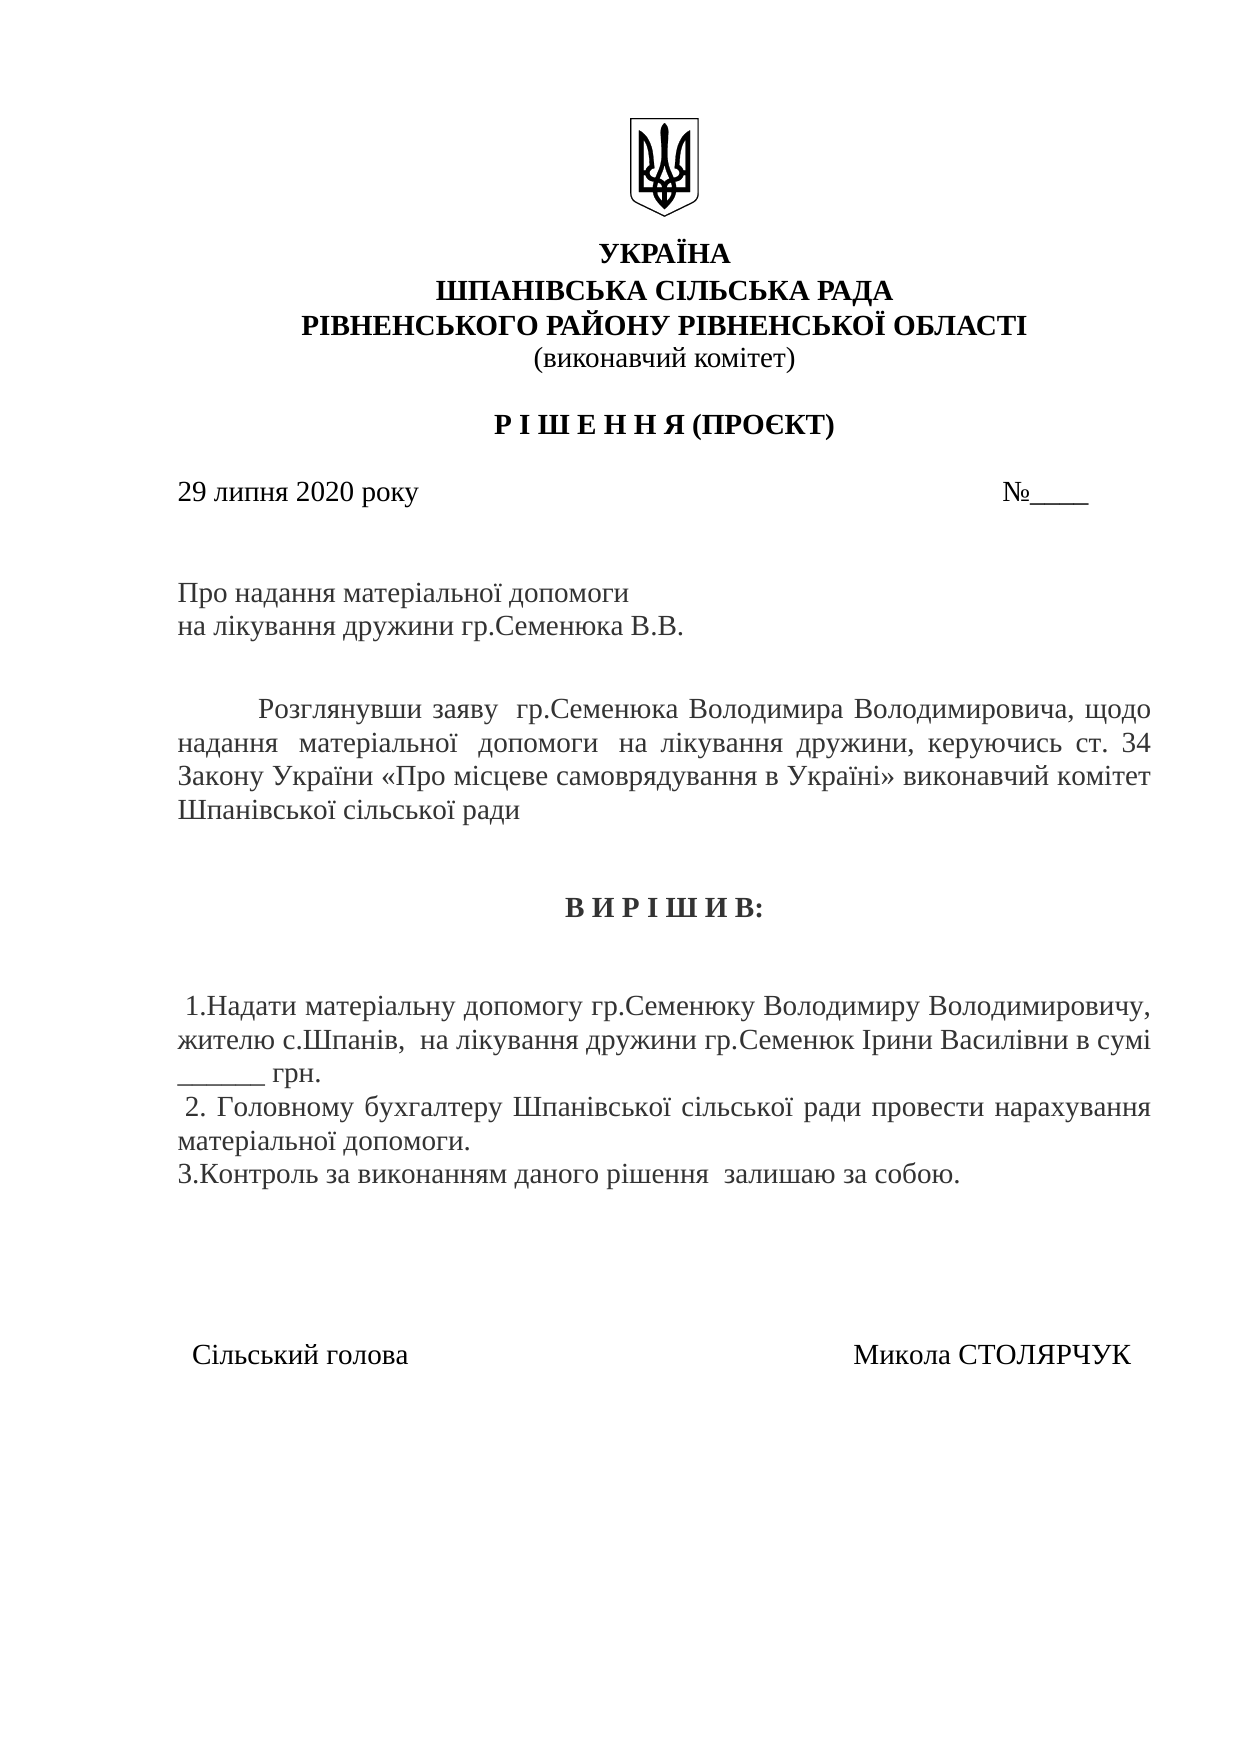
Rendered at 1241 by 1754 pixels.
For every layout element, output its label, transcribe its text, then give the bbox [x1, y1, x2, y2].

text 29 липня 2020 року №____ [177, 474, 1152, 508]
text на лікування дружини гр.Семенюка В.В. [177, 608, 1152, 642]
text 3.Контроль за виконанням даного рішення залишаю за собою. [177, 1156, 1152, 1190]
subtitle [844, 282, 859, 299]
text В И Р І Ш И В: [177, 890, 1152, 924]
subtitle ШПАНІВСЬКА сільська рада [871, 282, 1152, 305]
text РІВНЕНСЬКОГО РАЙОНУ РІВНЕНСЬКОЇ ОБЛАСТІ [177, 317, 1152, 340]
text Розглянувши заяву гр.Семенюка Володимира Володимировича, щодо надання матеріальної допомоги на лікування дружини, керуючись ст. 34 Закону України «Про місцеве самоврядування в Україні» виконавчий комітет Шпанівської сільської ради [177, 691, 1152, 825]
text 2. Головному бухгалтеру Шпанівської сільської ради провести нарахування матеріальної допомоги. [177, 1089, 1152, 1156]
text 1.Надати матеріальну допомогу гр.Семенюку Володимиру Володимировичу, жителю с.Шпанів, на лікування дружини гр.Семенюк Ірини Василівни в сумі ______ грн. [177, 988, 1152, 1089]
text Україна [177, 236, 1152, 269]
text Про надання матеріальної допомоги [177, 575, 1152, 608]
text (виконавчий комітет) [177, 340, 1152, 374]
text Сільський голова Микола СТОЛЯРЧУК [177, 1337, 1152, 1371]
subtitle ШПАНІВСЬКА сільська рада [177, 282, 853, 305]
text Р І Ш Е Н Н Я (ПРОЄКТ) [177, 407, 1152, 441]
